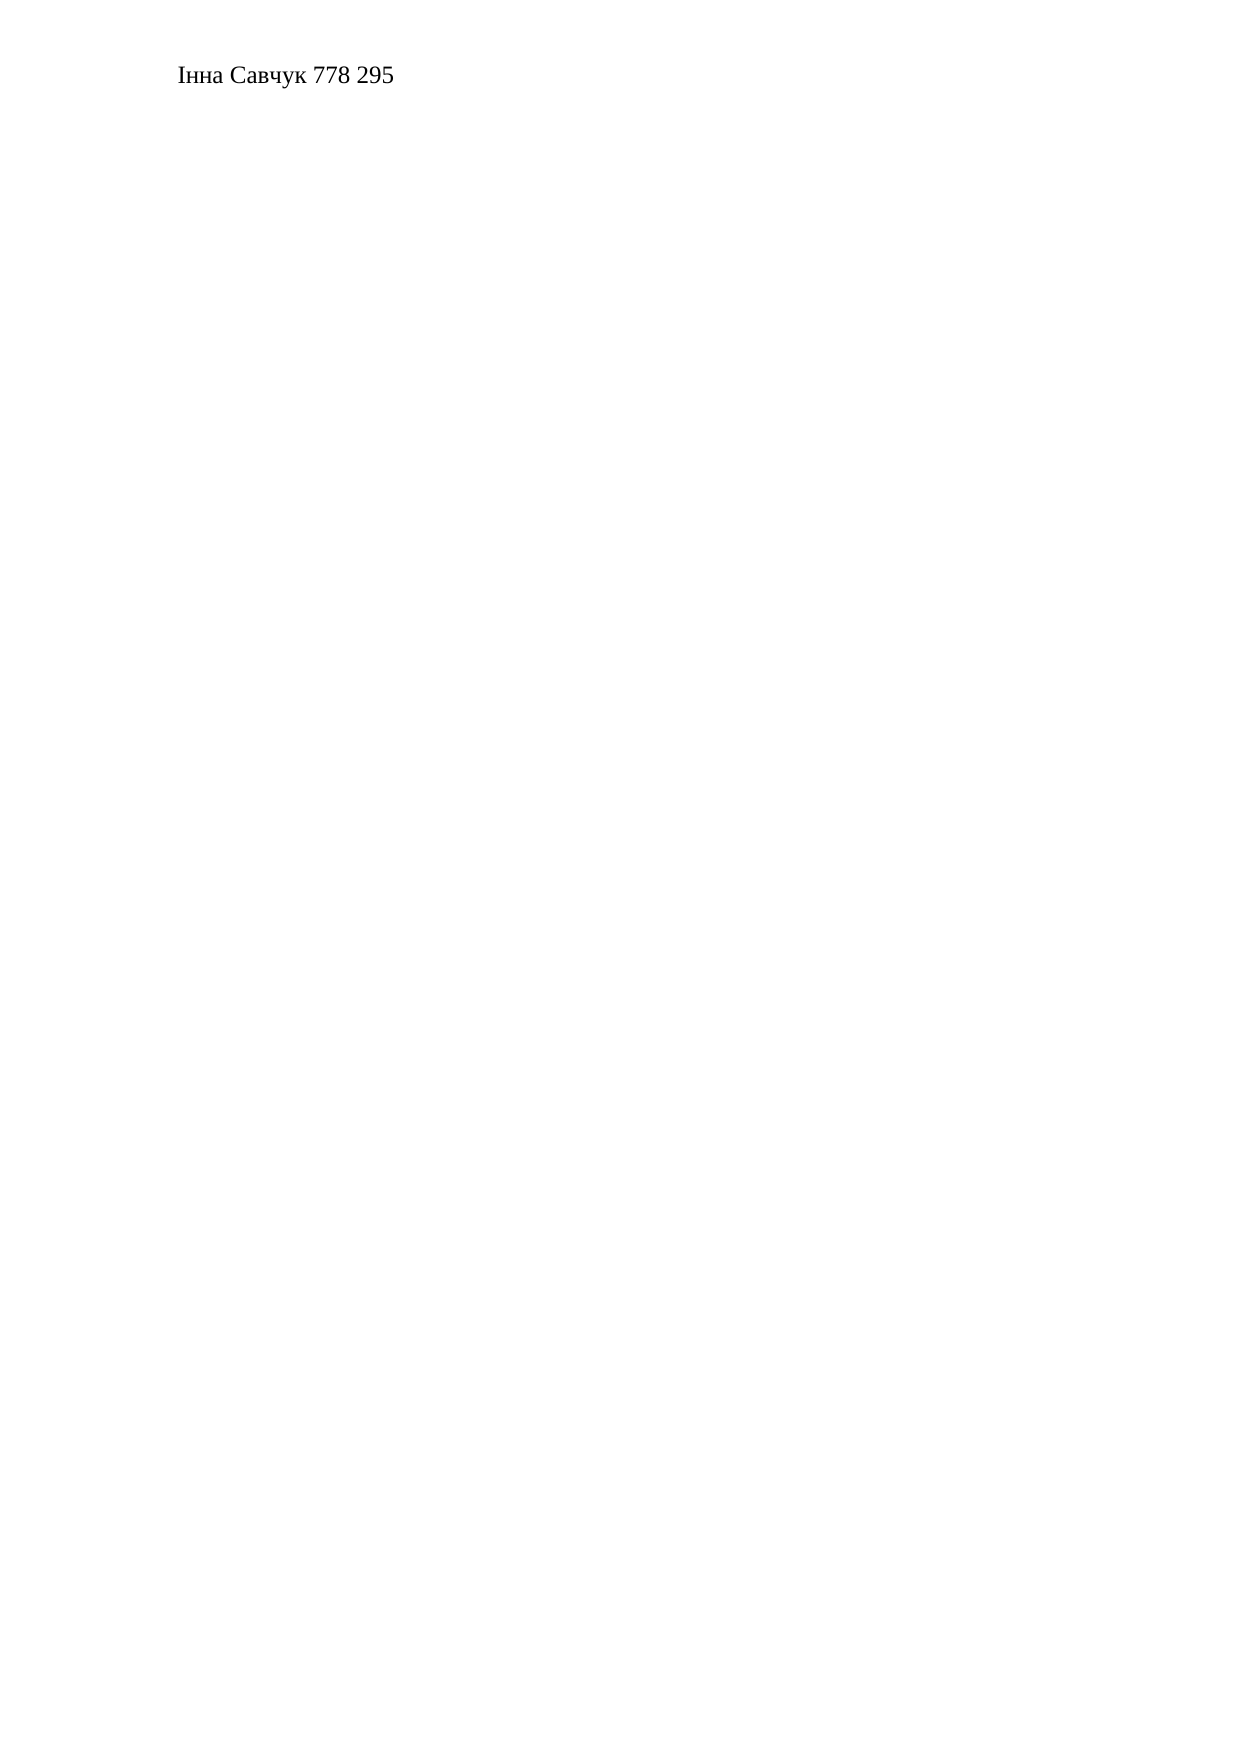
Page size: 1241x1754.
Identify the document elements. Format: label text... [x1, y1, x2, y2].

text Інна Савчук 778 295 [177, 61, 1181, 89]
